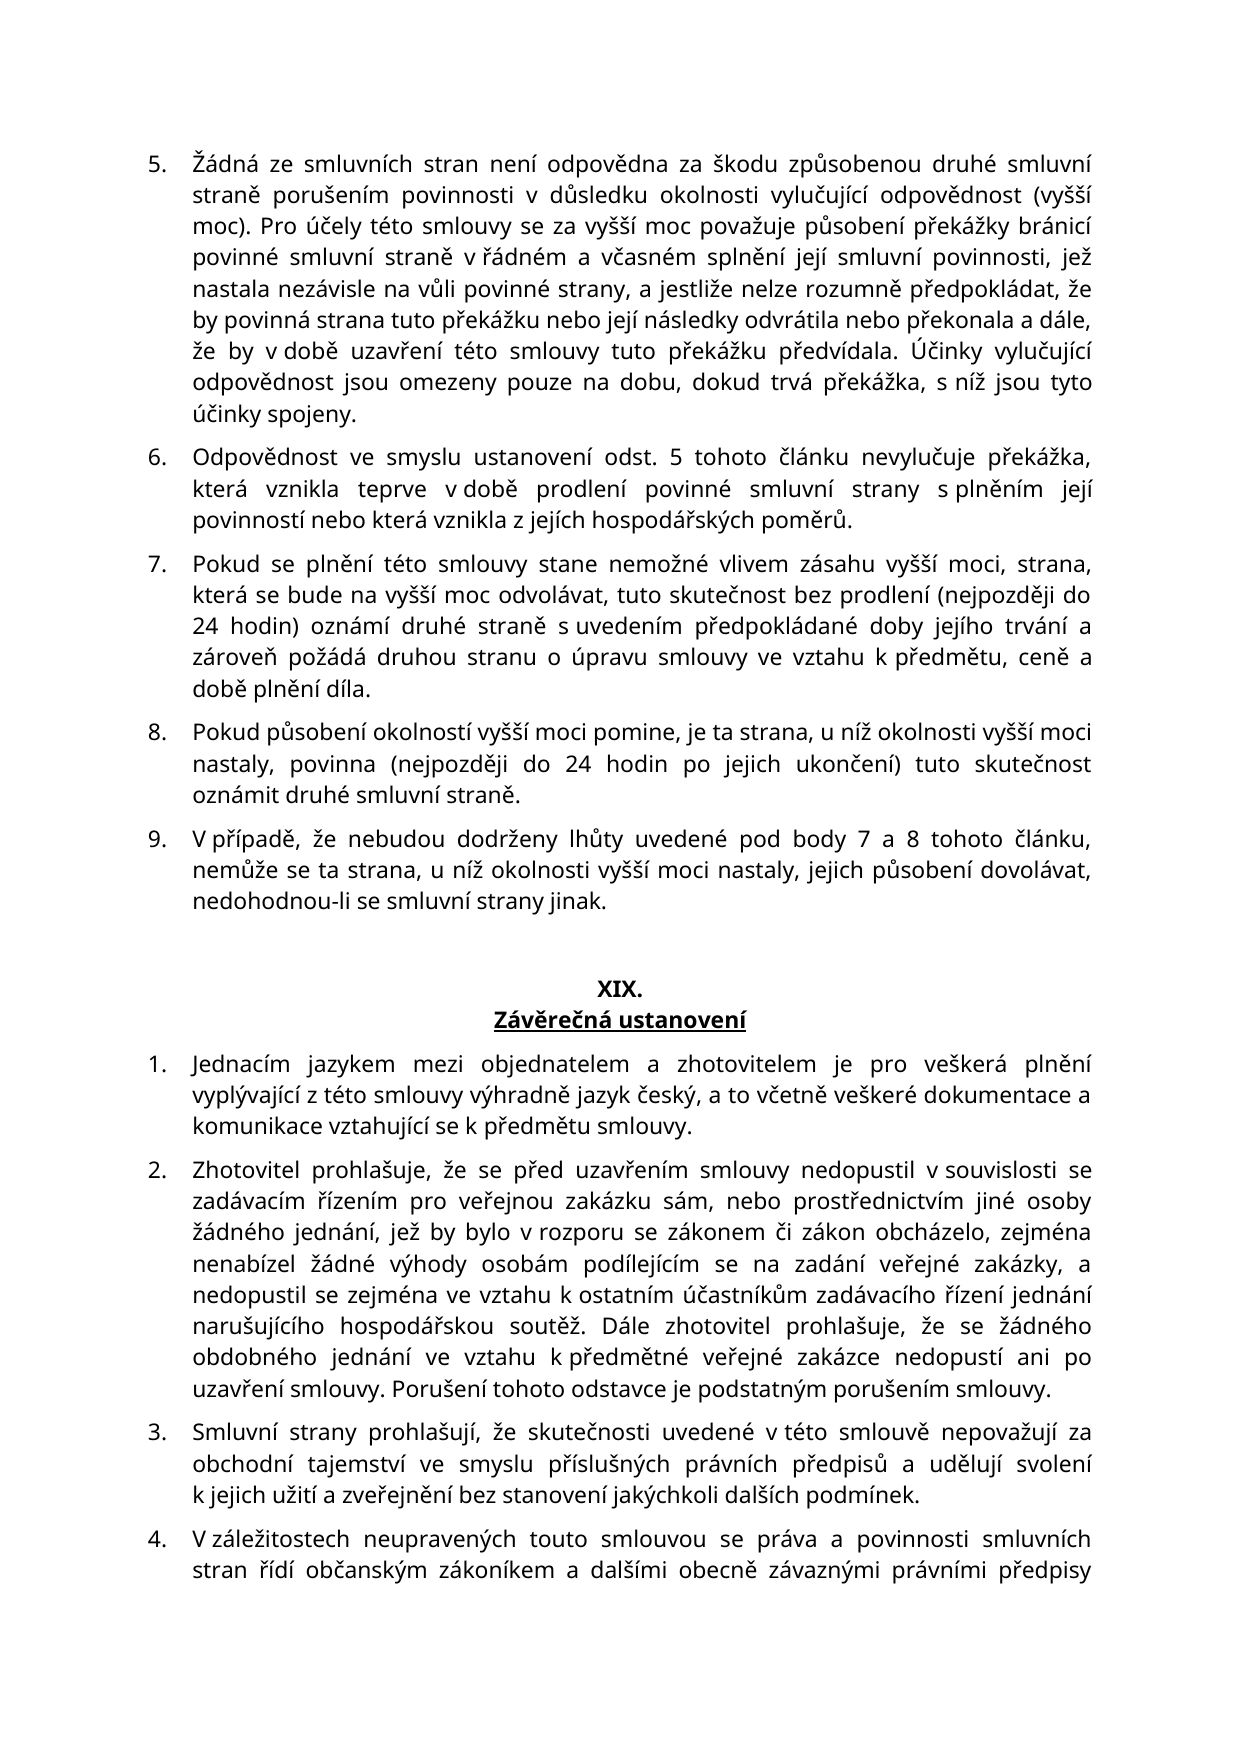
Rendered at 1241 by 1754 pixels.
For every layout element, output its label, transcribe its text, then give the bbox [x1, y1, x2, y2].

list V případě, že nebudou dodrženy lhůty uvedené pod body 7 a 8 tohoto článku, nemůže se ta strana, u níž okolnosti vyšší moci nastaly, jejich působení dovolávat, nedohodnou-li se smluvní strany jinak. [148, 823, 1093, 916]
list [148, 1523, 1093, 1585]
list Žádná ze smluvních stran není odpovědna za škodu způsobenou druhé smluvní straně porušením povinnosti v důsledku okolnosti vylučující odpovědnost (vyšší moc). Pro účely této smlouvy se za vyšší moc považuje působení překážky bránicí povinné smluvní straně v řádném a včasném splnění její smluvní povinnosti, jež nastala nezávisle na vůli povinné strany, a jestliže nelze rozumně předpokládat, že by povinná strana tuto překážku nebo její následky odvrátila nebo překonala a dále, že by v době uzavření této smlouvy tuto překážku předvídala. Účinky vylučující odpovědnost jsou omezeny pouze na dobu, dokud trvá překážka, s níž jsou tyto účinky spojeny. [148, 148, 1093, 429]
list Smluvní strany prohlašují, že skutečnosti uvedené v této smlouvě nepovažují za obchodní tajemství ve smyslu příslušných právních předpisů a udělují svolení k jejich užití a zveřejnění bez stanovení jakýchkoli dalších podmínek. [148, 1416, 1093, 1510]
list Jednacím jazykem mezi objednatelem a zhotovitelem je pro veškerá plnění vyplývající z této smlouvy výhradně jazyk český, a to včetně veškeré dokumentace a komunikace vztahující se k předmětu smlouvy. [148, 1048, 1093, 1141]
text Závěrečná ustanovení [148, 1004, 1093, 1035]
list Pokud působení okolností vyšší moci pomine, je ta strana, u níž okolnosti vyšší moci nastaly, povinna (nejpozději do 24 hodin po jejich ukončení) tuto skutečnost oznámit druhé smluvní straně. [148, 716, 1093, 810]
list Zhotovitel prohlašuje, že se před uzavřením smlouvy nedopustil v souvislosti se zadávacím řízením pro veřejnou zakázku sám, nebo prostřednictvím jiné osoby žádného jednání, jež by bylo v rozporu se zákonem či zákon obcházelo, zejména nenabízel žádné výhody osobám podílejícím se na zadání veřejné zakázky, a nedopustil se zejména ve vztahu k ostatním účastníkům zadávacího řízení jednání narušujícího hospodářskou soutěž. Dále zhotovitel prohlašuje, že se žádného obdobného jednání ve vztahu k předmětné veřejné zakázce nedopustí ani po uzavření smlouvy. Porušení tohoto odstavce je podstatným porušením smlouvy. [148, 1154, 1093, 1404]
text XIX. [148, 973, 1093, 1004]
list Pokud se plnění této smlouvy stane nemožné vlivem zásahu vyšší moci, strana, která se bude na vyšší moc odvolávat, tuto skutečnost bez prodlení (nejpozději do 24 hodin) oznámí druhé straně s uvedením předpokládané doby jejího trvání a zároveň požádá druhou stranu o úpravu smlouvy ve vztahu k předmětu, ceně a době plnění díla. [148, 548, 1093, 704]
list Odpovědnost ve smyslu ustanovení odst. 5 tohoto článku nevylučuje překážka, která vznikla teprve v době prodlení povinné smluvní strany s plněním její povinností nebo která vznikla z jejích hospodářských poměrů. [148, 441, 1093, 535]
